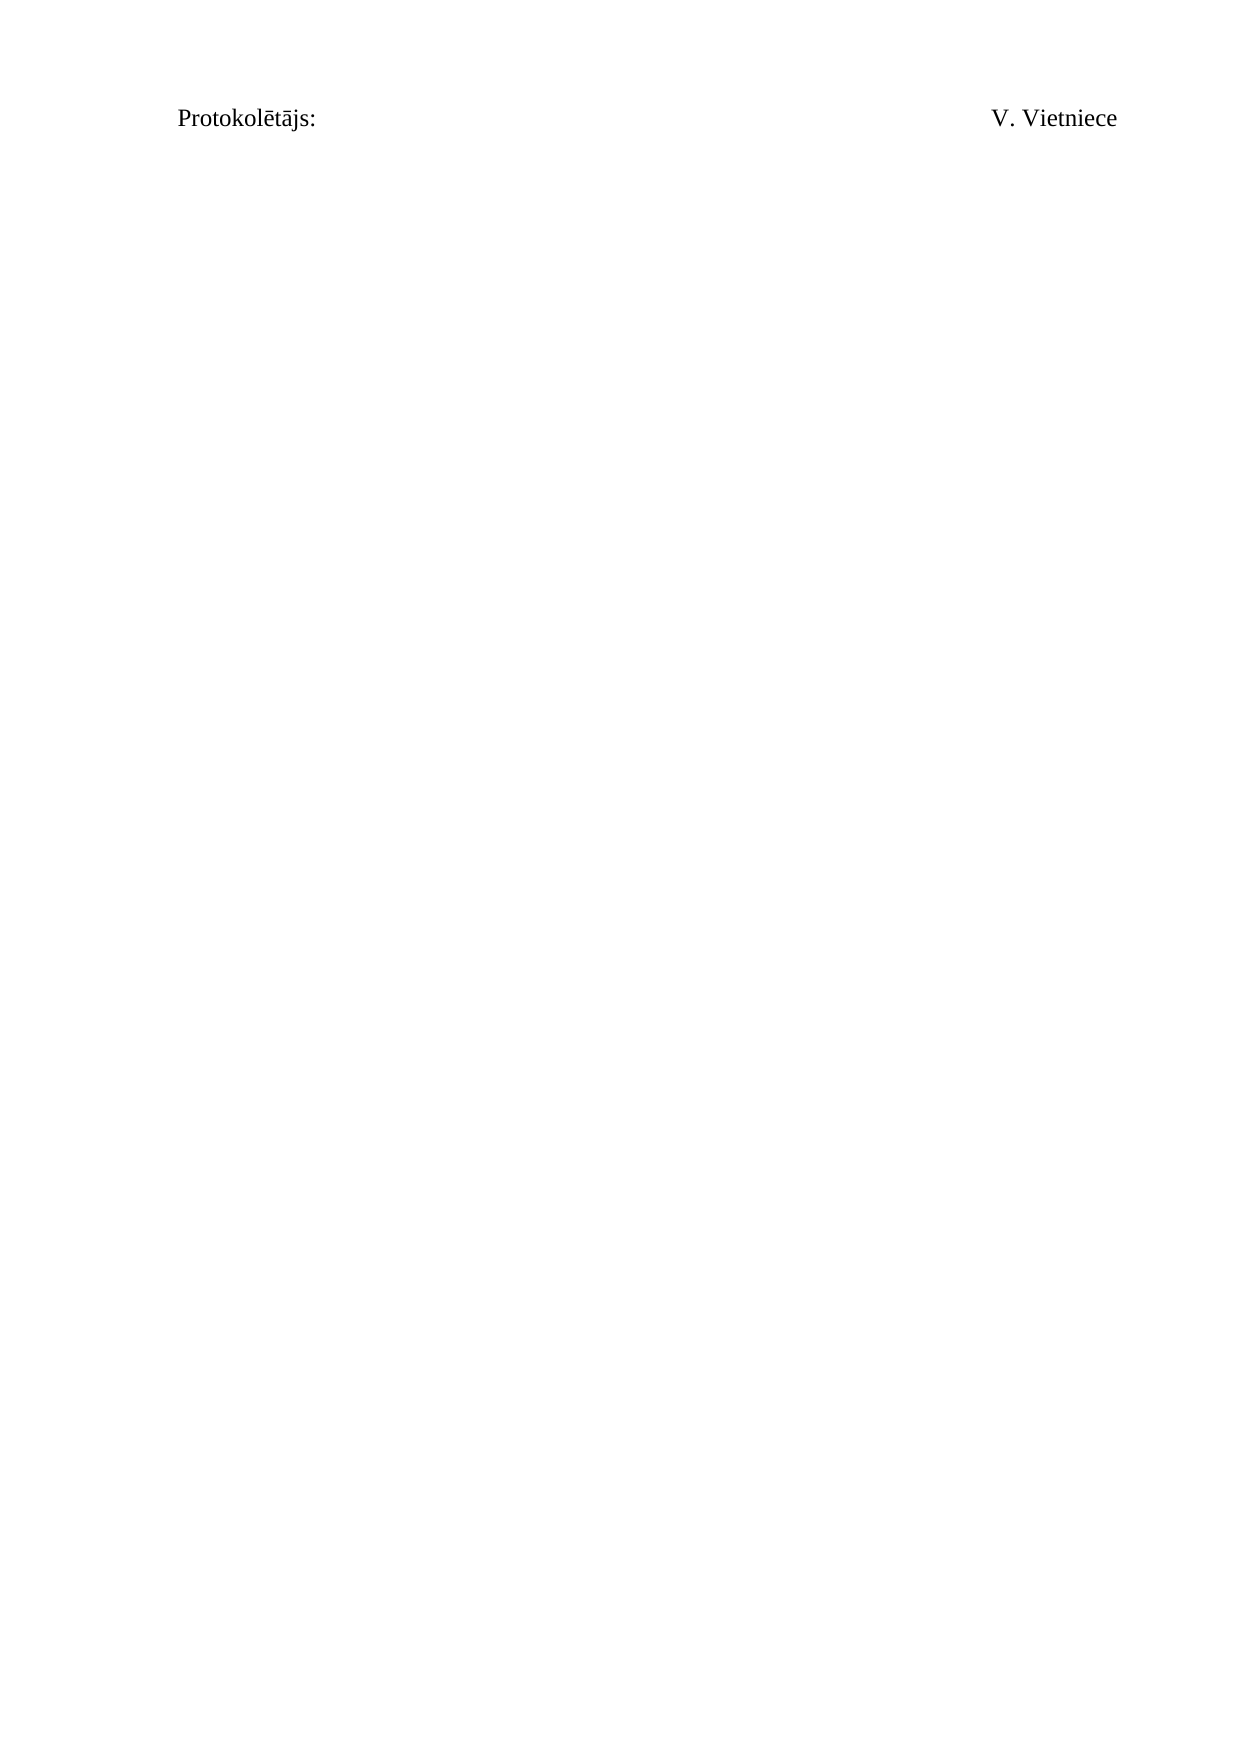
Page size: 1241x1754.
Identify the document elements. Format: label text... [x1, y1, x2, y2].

text Protokolētājs: V. Vietniece [177, 103, 1122, 131]
